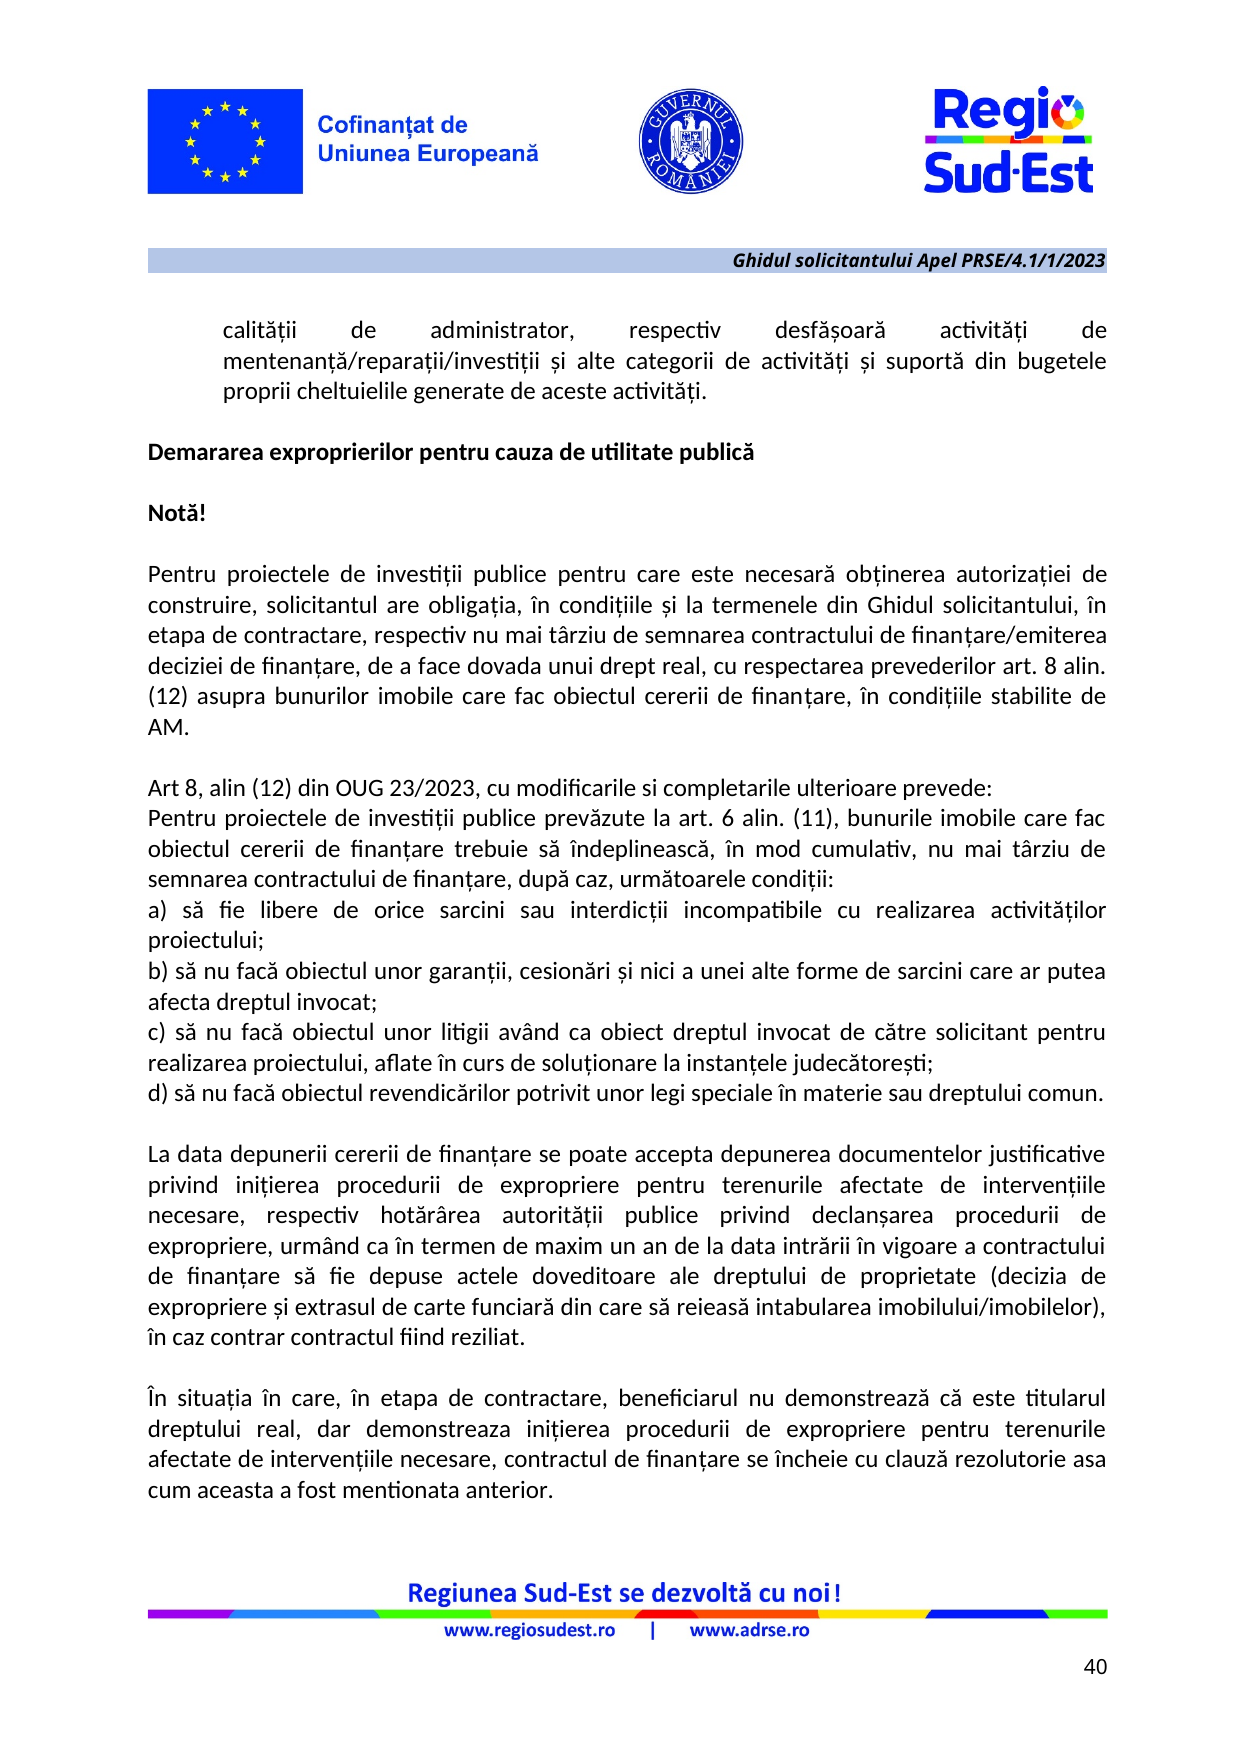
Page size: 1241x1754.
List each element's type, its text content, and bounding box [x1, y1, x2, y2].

picture [147, 86, 1093, 195]
text Pentru proiectele de investiţii publice prevăzute la art. 6 alin. (11), bunurile imobile care fac obiectul cererii de finanţare trebuie să îndeplinească, în mod cumulativ, nu mai târziu de semnarea contractului de finanţare, după caz, următoarele condiţii: [148, 803, 1107, 894]
text c) să nu facă obiectul unor litigii având ca obiect dreptul invocat de către solicitant pentru realizarea proiectului, aflate în curs de soluţionare la instanţele judecătoreşti; [148, 1016, 1107, 1077]
text a) să fie libere de orice sarcini sau interdicţii incompatibile cu realizarea activităţilor proiectului; [148, 894, 1107, 955]
text În situaţia în care, în etapa de contractare, beneficiarul nu demonstrează că este titularul dreptului real, dar demonstreaza inițierea procedurii de expropriere pentru terenurile afectate de intervențiile necesare, contractul de finanţare se încheie cu clauză rezolutorie asa cum aceasta a fost mentionata anterior. [148, 1382, 1107, 1504]
text La data depunerii cererii de finanțare se poate accepta depunerea documentelor justificative privind inițierea procedurii de expropriere pentru terenurile afectate de intervențiile necesare, respectiv hotărârea autorității publice privind declanșarea procedurii de expropriere, urmând ca în termen de maxim un an de la data intrării în vigoare a contractului de finanțare să fie depuse actele doveditoare ale dreptului de proprietate (decizia de expropriere și extrasul de carte funciară din care să reieasă intabularea imobilului/imobilelor), în caz contrar contractul fiind reziliat. [148, 1138, 1107, 1352]
text Demararea exproprierilor pentru cauza de utilitate publică [148, 436, 1107, 467]
text Pentru proiectele de investiţii publice pentru care este necesară obţinerea autorizaţiei de construire, solicitantul are obligaţia, în condiţiile şi la termenele din Ghidul solicitantului, în etapa de contractare, respectiv nu mai târziu de semnarea contractului de finanţare/emiterea deciziei de finanţare, de a face dovada unui drept real, cu respectarea prevederilor art. 8 alin. (12) asupra bunurilor imobile care fac obiectul cererii de finanţare, în condiţiile stabilite de AM. [148, 558, 1107, 742]
text Art 8, alin (12) din OUG 23/2023, cu modificarile si completarile ulterioare prevede: [148, 772, 1107, 803]
text d) să nu facă obiectul revendicărilor potrivit unor legi speciale în materie sau dreptului comun. [148, 1077, 1107, 1108]
text Notă! [148, 497, 1107, 528]
picture [147, 1582, 1108, 1640]
text b) să nu facă obiectul unor garanţii, cesionări şi nici a unei alte forme de sarcini care ar putea afecta dreptul invocat; [148, 955, 1107, 1016]
